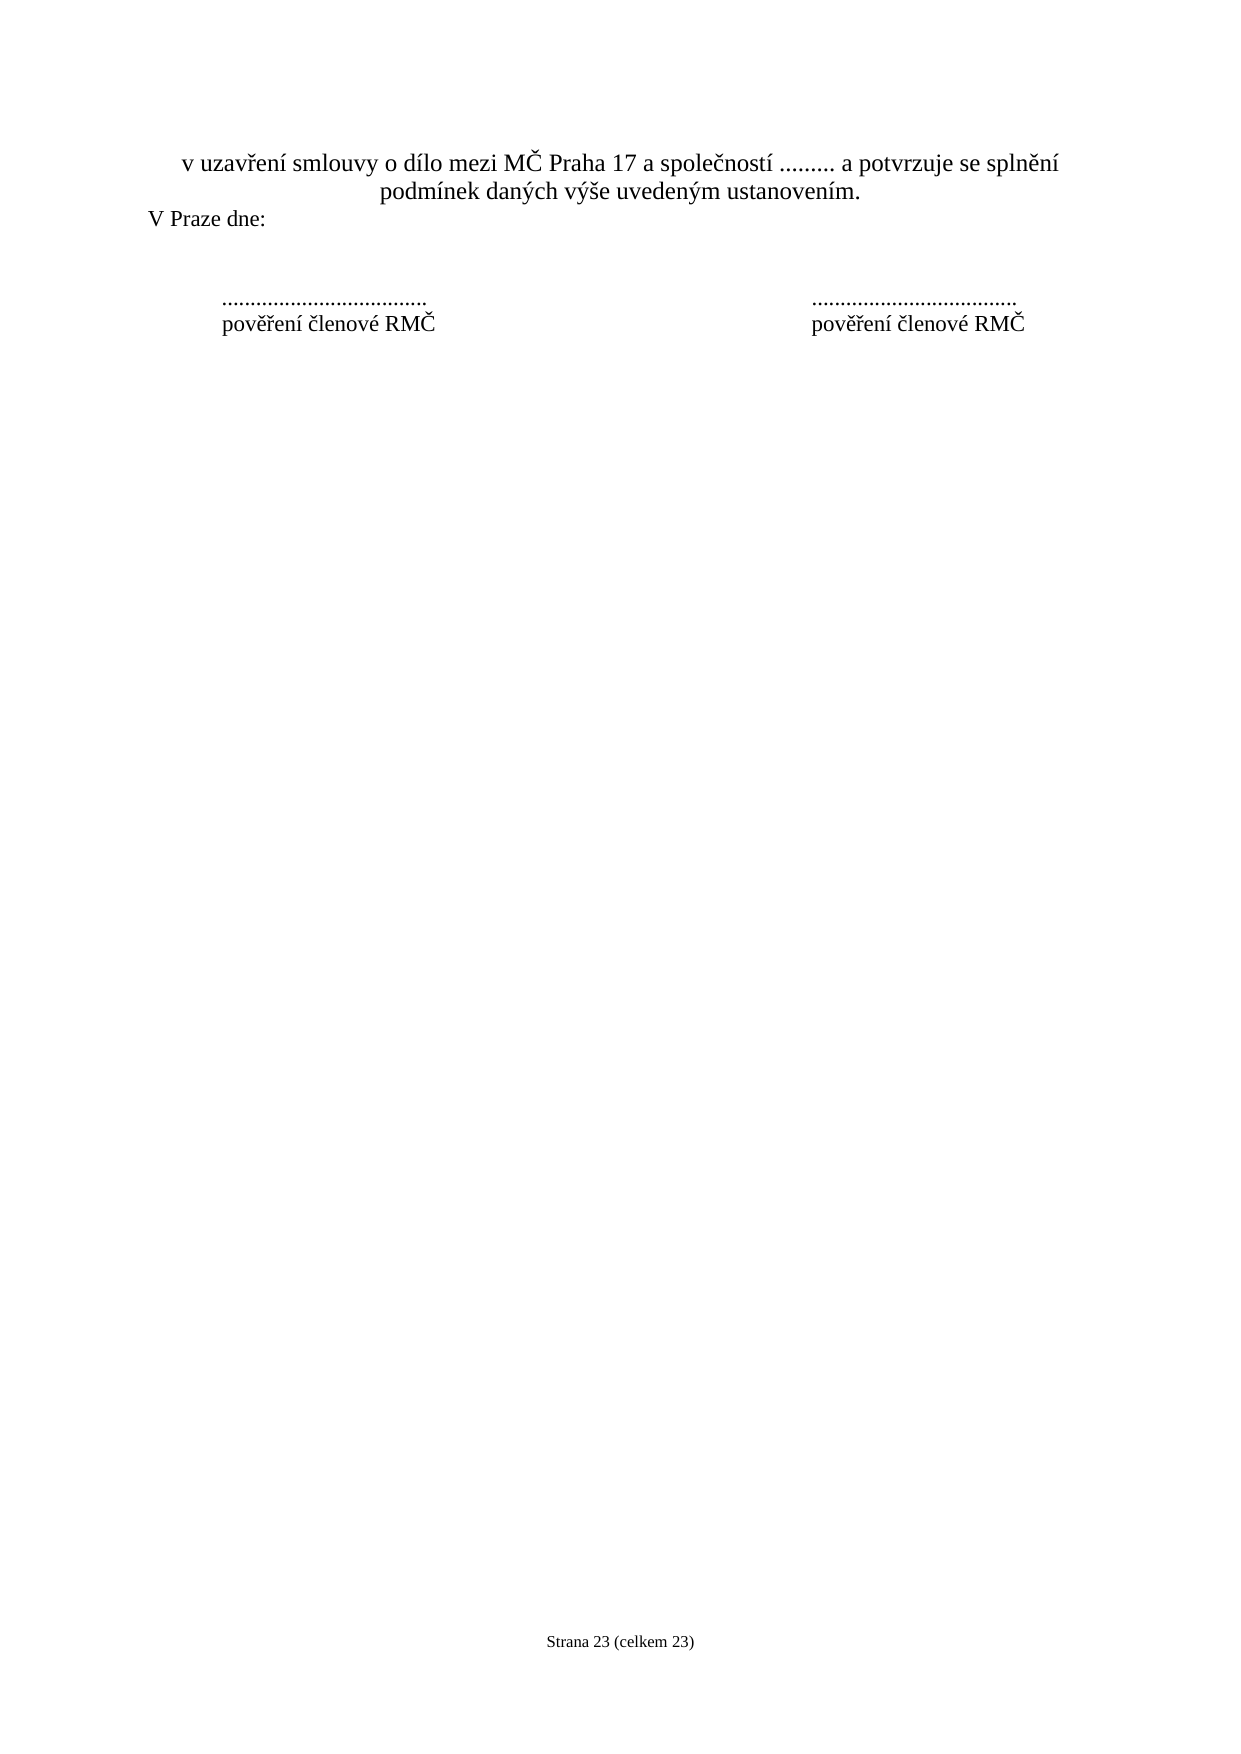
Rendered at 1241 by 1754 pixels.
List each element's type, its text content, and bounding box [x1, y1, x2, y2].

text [148, 148, 1093, 205]
text pověření členové RMČ pověření členové RMČ [148, 311, 1093, 337]
text .................................... .................................... [148, 284, 1093, 311]
text V Praze dne: [148, 205, 1093, 231]
